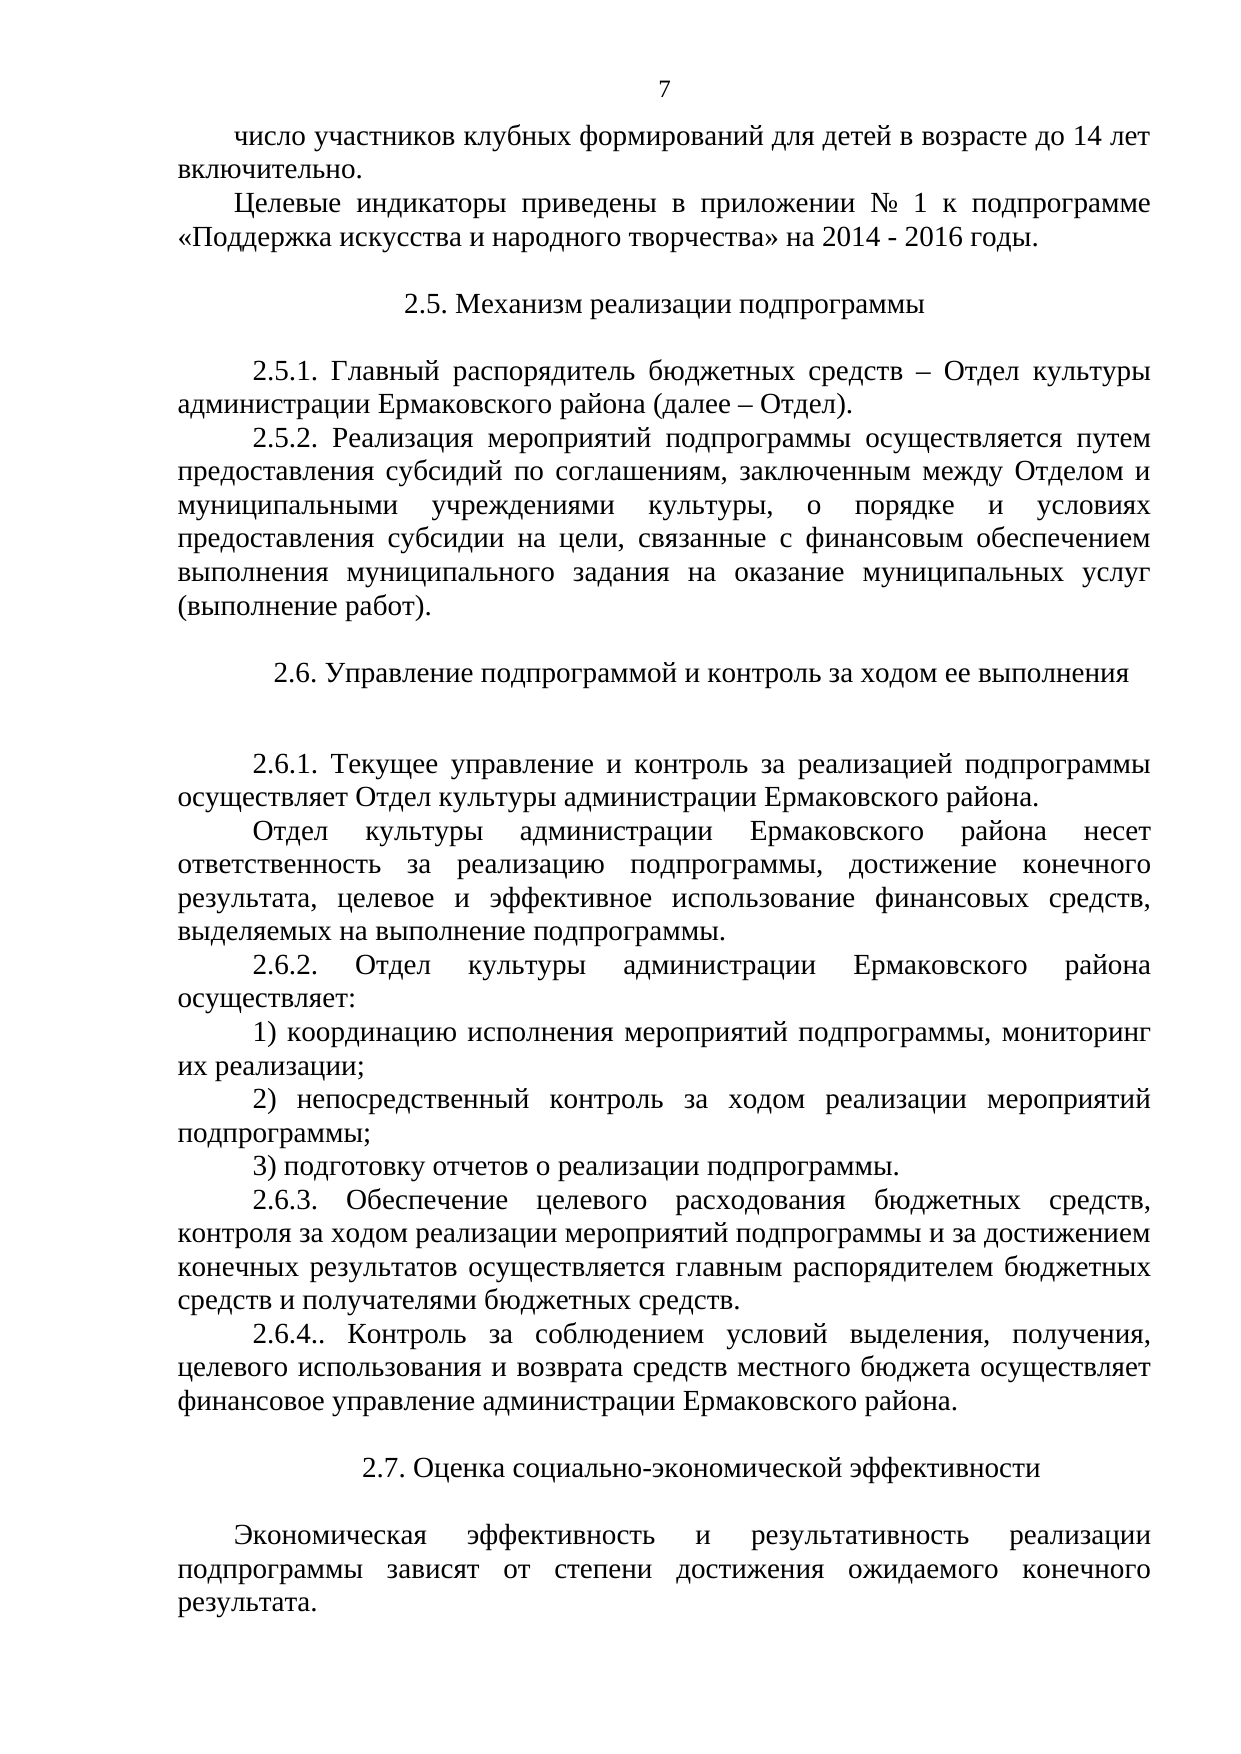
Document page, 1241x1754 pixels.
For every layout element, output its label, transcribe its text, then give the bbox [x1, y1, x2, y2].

text 2.6.3. Обеспечение целевого расходования бюджетных средств, контроля за ходом реализации мероприятий подпрограммы и за достижением конечных результатов осуществляется главным распорядителем бюджетных средств и получателями бюджетных средств. [177, 1182, 1152, 1316]
text 2.5.1. Главный распорядитель бюджетных средств – Отдел культуры администрации Ермаковского района (далее – Отдел). [177, 353, 1152, 420]
text 1) координацию исполнения мероприятий подпрограммы, мониторинг их реализации; [177, 1014, 1152, 1081]
text Отдел культуры администрации Ермаковского района несет ответственность за реализацию подпрограммы, достижение конечного результата, целевое и эффективное использование финансовых средств, выделяемых на выполнение подпрограммы. [177, 813, 1152, 947]
text 2.6. Управление подпрограммой и контроль за ходом ее выполнения [177, 655, 1152, 688]
text Целевые индикаторы приведены в приложении № 1 к подпрограмме «Поддержка искусства и народного творчества» на 2014 - 2016 годы. [177, 185, 1152, 252]
text 3) подготовку отчетов о реализации подпрограммы. [177, 1148, 1152, 1182]
text 2.5.2. Реализация мероприятий подпрограммы осуществляется путем предоставления субсидий по соглашениям, заключенным между Отделом и муниципальными учреждениями культуры, о порядке и условиях предоставления субсидии на цели, связанные с финансовым обеспечением выполнения муниципального задания на оказание муниципальных услуг (выполнение работ). [177, 420, 1152, 621]
text число участников клубных формирований для детей в возрасте до 14 лет включительно. [177, 118, 1152, 185]
text 2) непосредственный контроль за ходом реализации мероприятий подпрограммы; [177, 1081, 1152, 1148]
text 2.6.4.. Контроль за соблюдением условий выделения, получения, целевого использования и возврата средств местного бюджета осуществляет финансовое управление администрации Ермаковского района. [177, 1316, 1152, 1417]
text 2.7. Оценка социально-экономической эффективности [177, 1450, 1152, 1484]
text Экономическая эффективность и результативность реализации подпрограммы зависят от степени достижения ожидаемого конечного результата. [177, 1517, 1152, 1618]
text 2.6.2. Отдел культуры администрации Ермаковского района осуществляет: [177, 947, 1152, 1014]
text 2.6.1. Текущее управление и контроль за реализацией подпрограммы осуществляет Отдел культуры администрации Ермаковского района. [177, 746, 1152, 813]
text 2.5. Механизм реализации подпрограммы [177, 286, 1152, 319]
